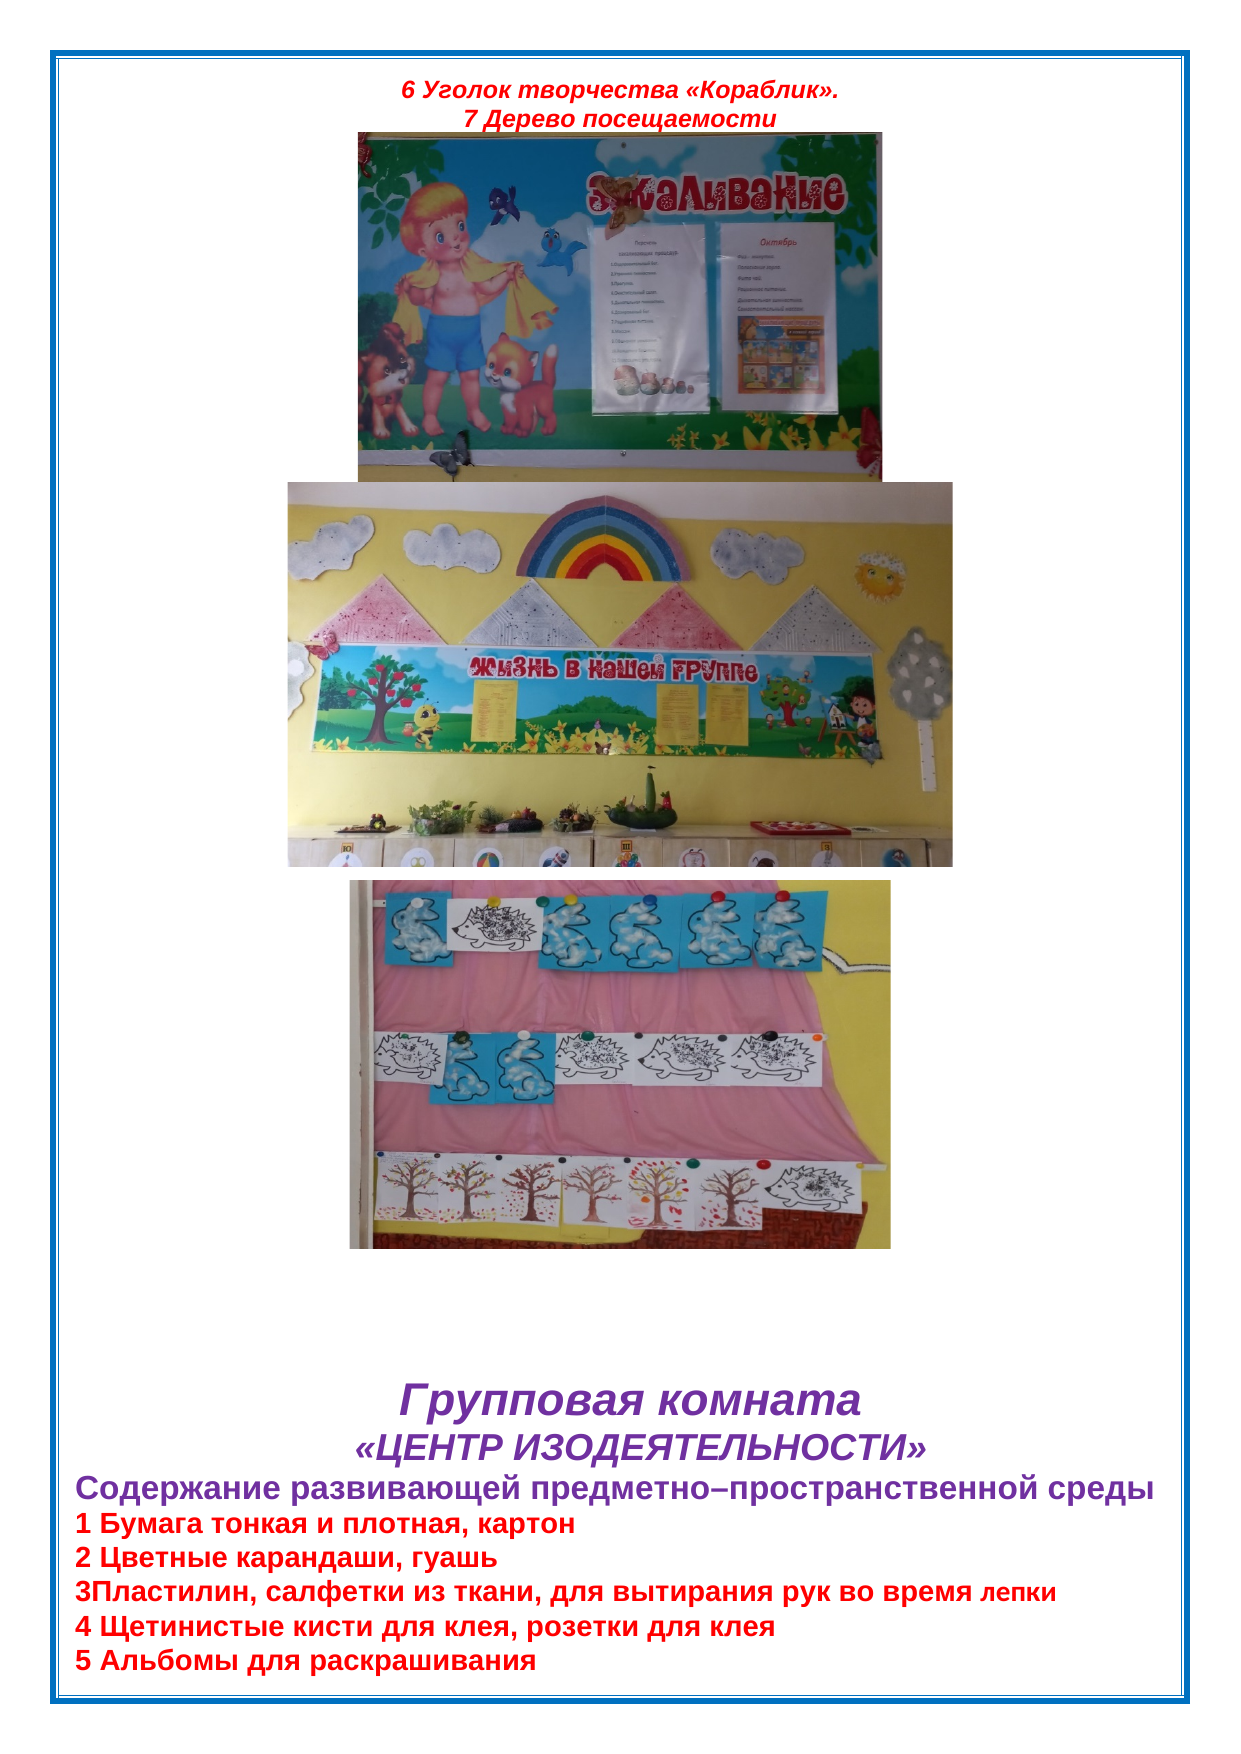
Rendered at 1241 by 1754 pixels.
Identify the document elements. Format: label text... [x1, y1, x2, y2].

picture [287, 132, 953, 867]
picture [349, 880, 891, 1249]
text 5 Альбомы для раскрашивания [75, 1643, 1165, 1676]
text «ЦЕНТР ИЗОДЕЯТЕЛЬНОСТИ» Содержание развивающей предметно–пространственной среды [75, 1425, 1165, 1506]
text 6 Уголок творчества «Кораблик». [75, 75, 1165, 104]
text 2 Цветные карандаши, гуашь [75, 1540, 1165, 1573]
text 1 Бумага тонкая и плотная, картон [75, 1506, 1165, 1540]
text Групповая комната [75, 1372, 1165, 1425]
text 4 Щетинистые кисти для клея, розетки для клея [75, 1609, 1165, 1643]
text 7 Дерево посещаемости [75, 104, 1165, 132]
text 3Пластилин, салфетки из ткани, для вытирания рук во время лепки [75, 1573, 1165, 1609]
